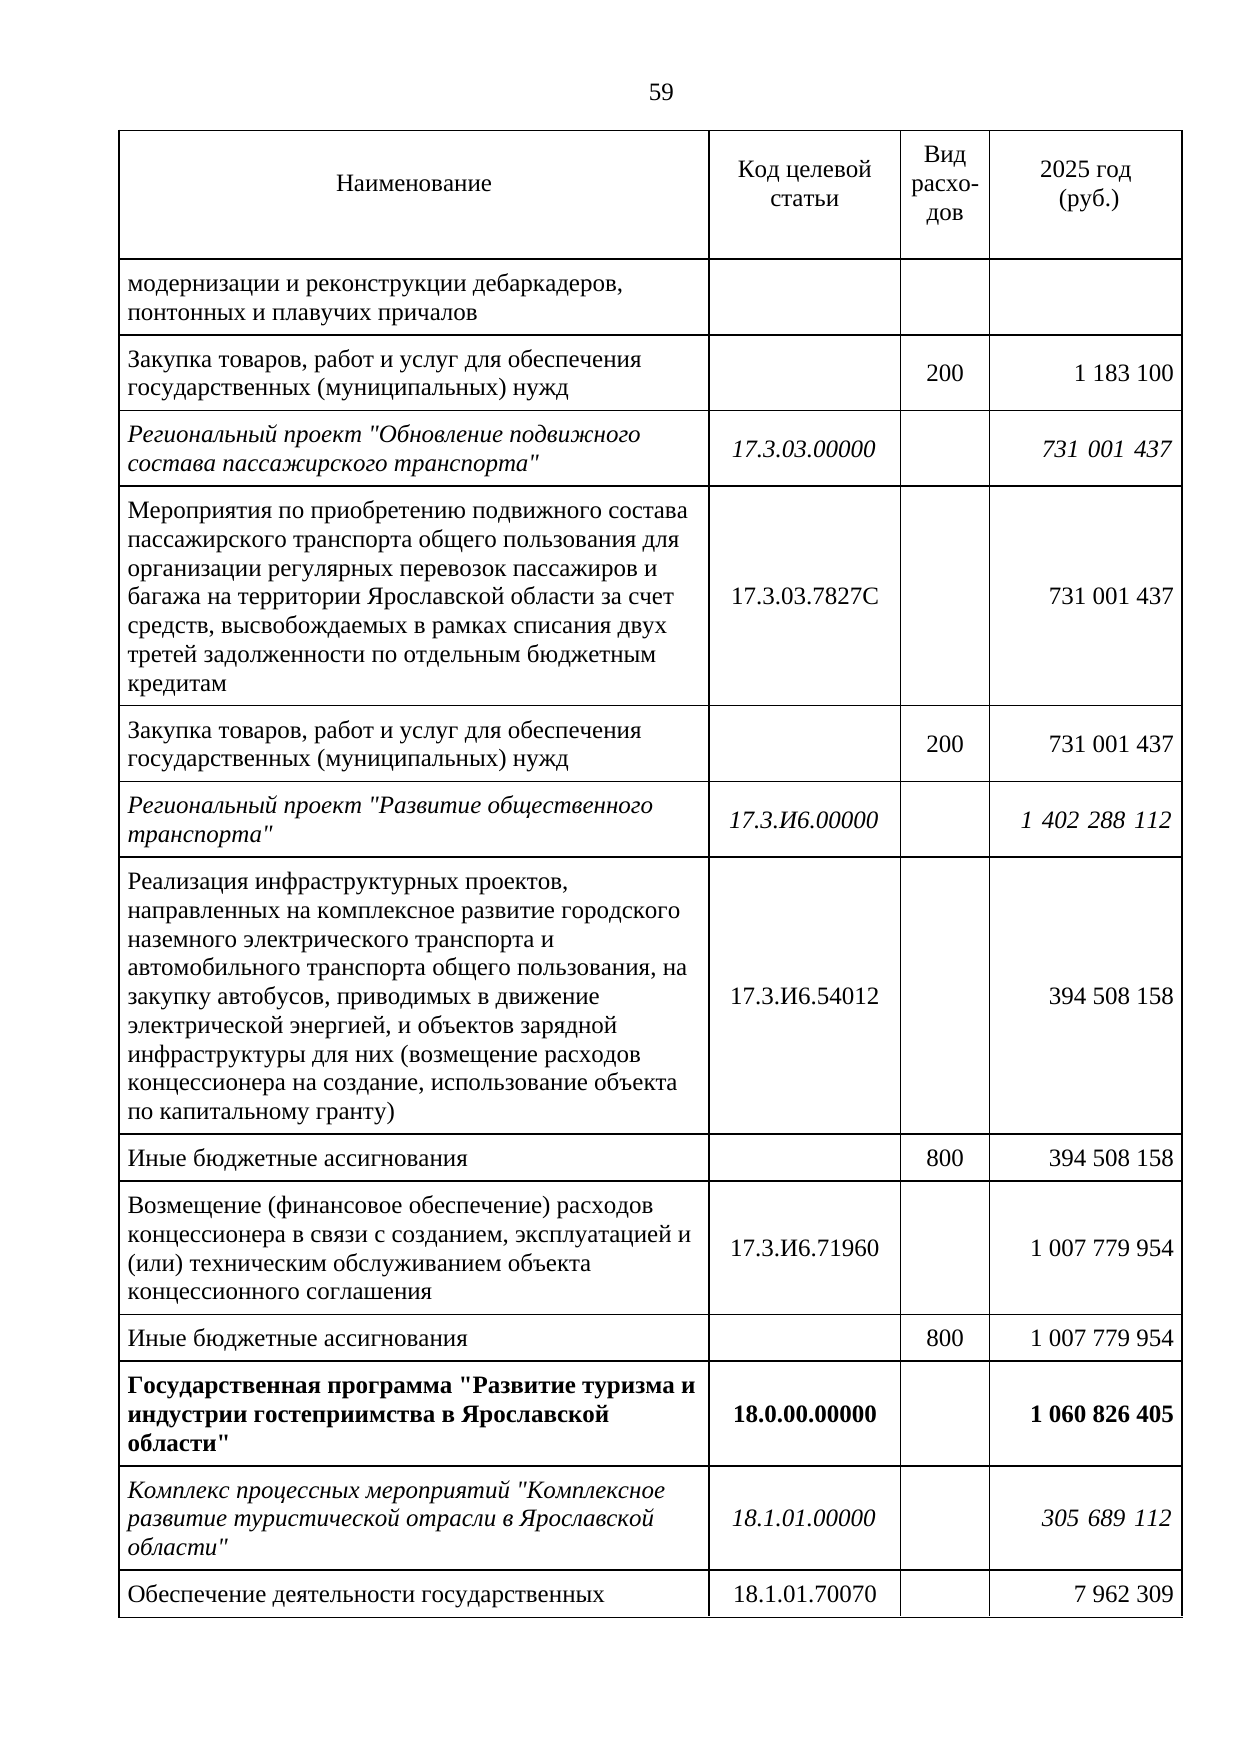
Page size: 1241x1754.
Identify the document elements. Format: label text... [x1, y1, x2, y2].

table_header 2025 год (руб.) [990, 131, 1181, 258]
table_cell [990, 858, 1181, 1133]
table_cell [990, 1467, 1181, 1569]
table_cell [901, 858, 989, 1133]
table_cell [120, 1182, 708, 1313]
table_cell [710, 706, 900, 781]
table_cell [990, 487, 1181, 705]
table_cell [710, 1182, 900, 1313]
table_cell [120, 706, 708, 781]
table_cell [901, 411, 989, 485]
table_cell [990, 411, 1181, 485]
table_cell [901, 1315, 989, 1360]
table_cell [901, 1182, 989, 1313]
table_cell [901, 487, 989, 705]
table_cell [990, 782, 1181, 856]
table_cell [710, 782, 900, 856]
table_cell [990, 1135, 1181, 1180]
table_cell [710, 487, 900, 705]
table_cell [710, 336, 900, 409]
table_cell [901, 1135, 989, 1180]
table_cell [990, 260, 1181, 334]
table_header Вид расхо-дов [901, 131, 989, 258]
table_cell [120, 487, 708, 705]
table_header Наименование [120, 131, 708, 258]
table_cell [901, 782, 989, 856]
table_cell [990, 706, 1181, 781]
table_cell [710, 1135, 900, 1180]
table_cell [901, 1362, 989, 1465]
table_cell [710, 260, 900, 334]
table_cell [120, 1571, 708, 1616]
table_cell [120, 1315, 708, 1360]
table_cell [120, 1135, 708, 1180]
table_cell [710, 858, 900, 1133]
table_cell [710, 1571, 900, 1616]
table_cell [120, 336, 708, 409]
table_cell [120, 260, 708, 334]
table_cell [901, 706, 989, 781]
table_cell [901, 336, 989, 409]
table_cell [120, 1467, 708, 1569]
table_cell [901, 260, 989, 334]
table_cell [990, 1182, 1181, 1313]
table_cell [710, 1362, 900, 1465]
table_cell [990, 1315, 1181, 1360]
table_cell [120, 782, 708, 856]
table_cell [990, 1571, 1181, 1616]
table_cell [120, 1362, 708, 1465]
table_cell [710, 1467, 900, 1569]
table_header Код целевой статьи [710, 131, 900, 258]
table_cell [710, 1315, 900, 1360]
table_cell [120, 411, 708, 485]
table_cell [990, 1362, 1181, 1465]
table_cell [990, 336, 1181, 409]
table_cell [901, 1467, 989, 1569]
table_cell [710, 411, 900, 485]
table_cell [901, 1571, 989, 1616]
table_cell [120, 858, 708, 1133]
